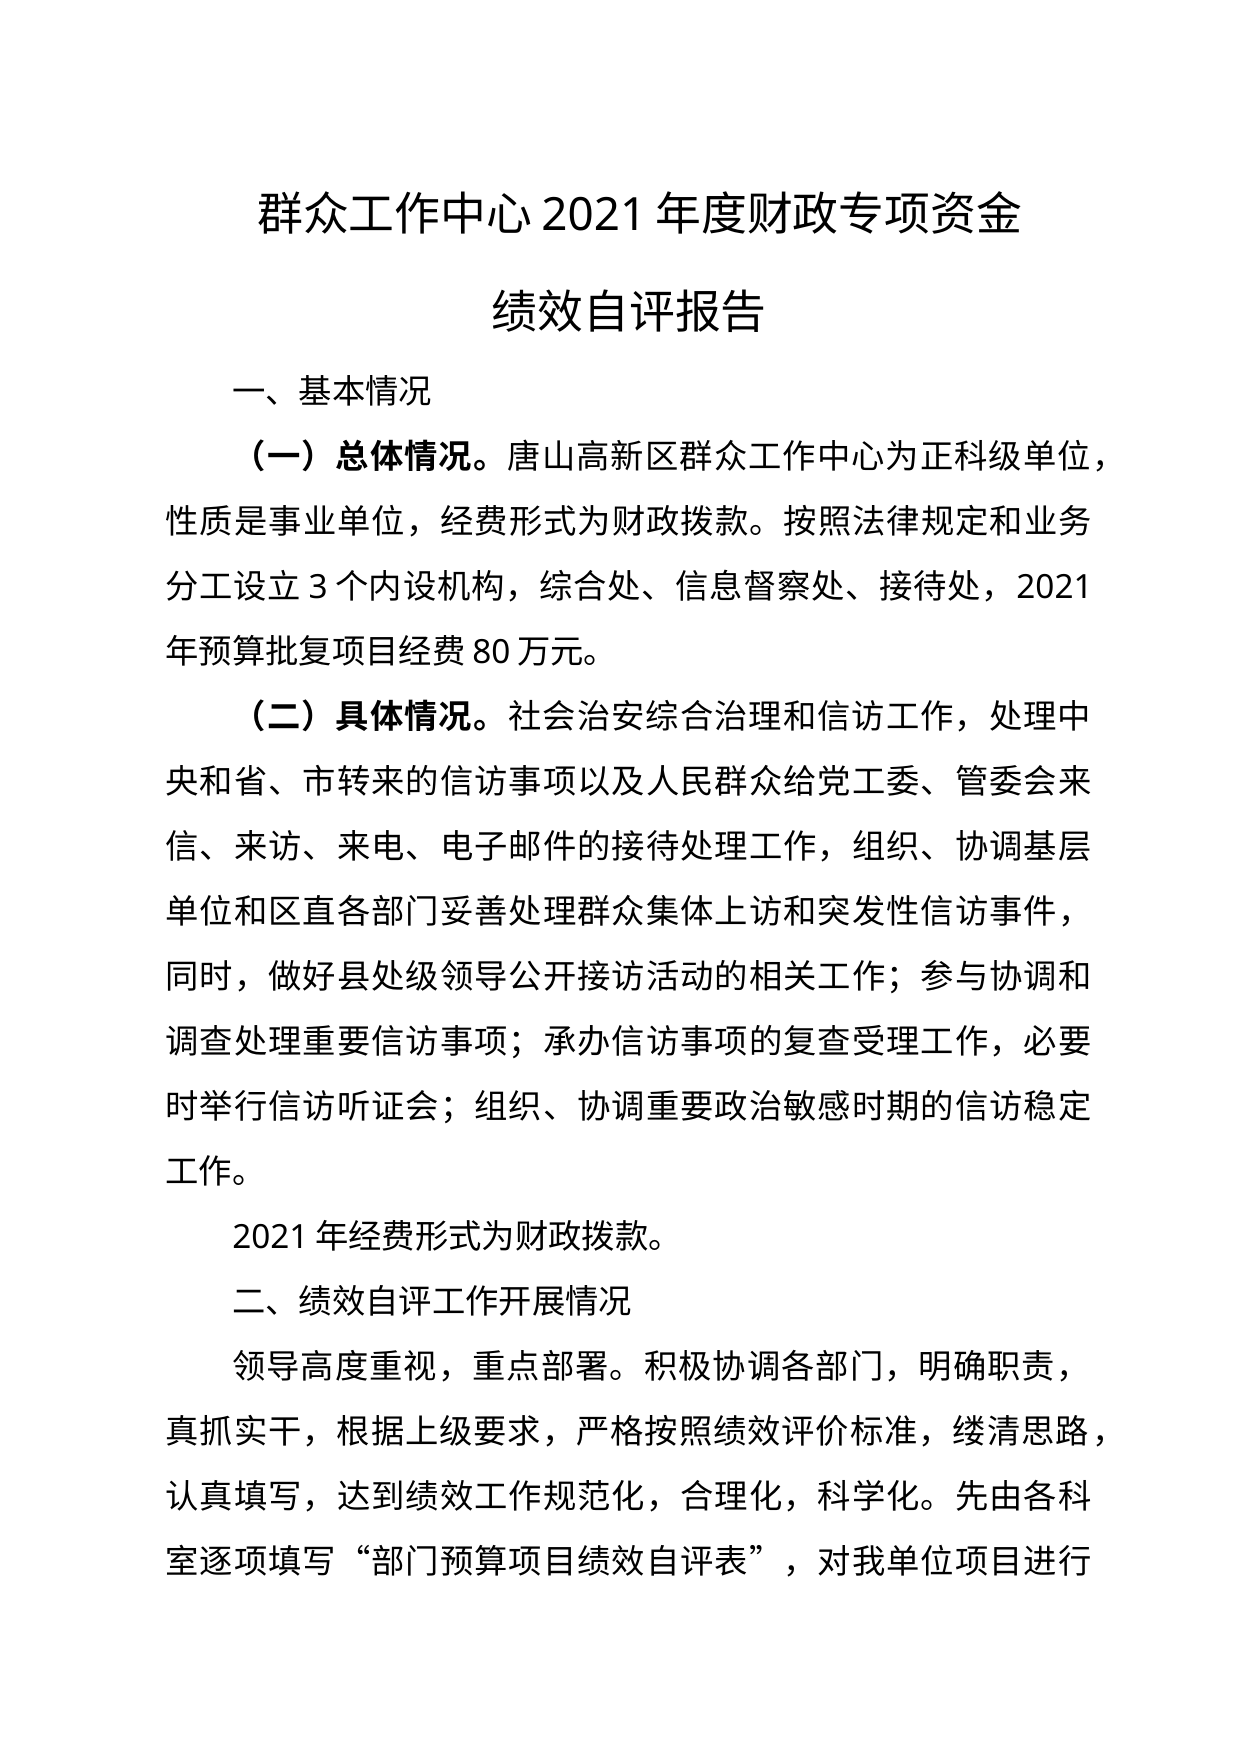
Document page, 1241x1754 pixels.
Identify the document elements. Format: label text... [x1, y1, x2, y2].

text （二）具体情况。社会治安综合治理和信访工作，处理中央和省、市转来的信访事项以及人民群众给党工委、管委会来信、来访、来电、电子邮件的接待处理工作，组织、协调基层单位和区直各部门妥善处理群众集体上访和突发性信访事件，同时，做好县处级领导公开接访活动的相关工作；参与协调和调查处理重要信访事项；承办信访事项的复查受理工作，必要时举行信访听证会；组织、协调重要政治敏感时期的信访稳定工作。 [165, 682, 1092, 1202]
text 二、绩效自评工作开展情况 [165, 1267, 1092, 1332]
text 绩效自评报告 [165, 259, 1092, 357]
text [165, 1332, 1092, 1592]
text 群众工作中心2021年度财政专项资金 [165, 162, 1092, 259]
text （一）总体情况。唐山高新区群众工作中心为正科级单位，性质是事业单位，经费形式为财政拨款。按照法律规定和业务分工设立3个内设机构，综合处、信息督察处、接待处，2021年预算批复项目经费80万元。 [165, 422, 1092, 682]
text 一、基本情况 [165, 357, 1092, 422]
text 2021年经费形式为财政拨款。 [165, 1202, 1092, 1267]
